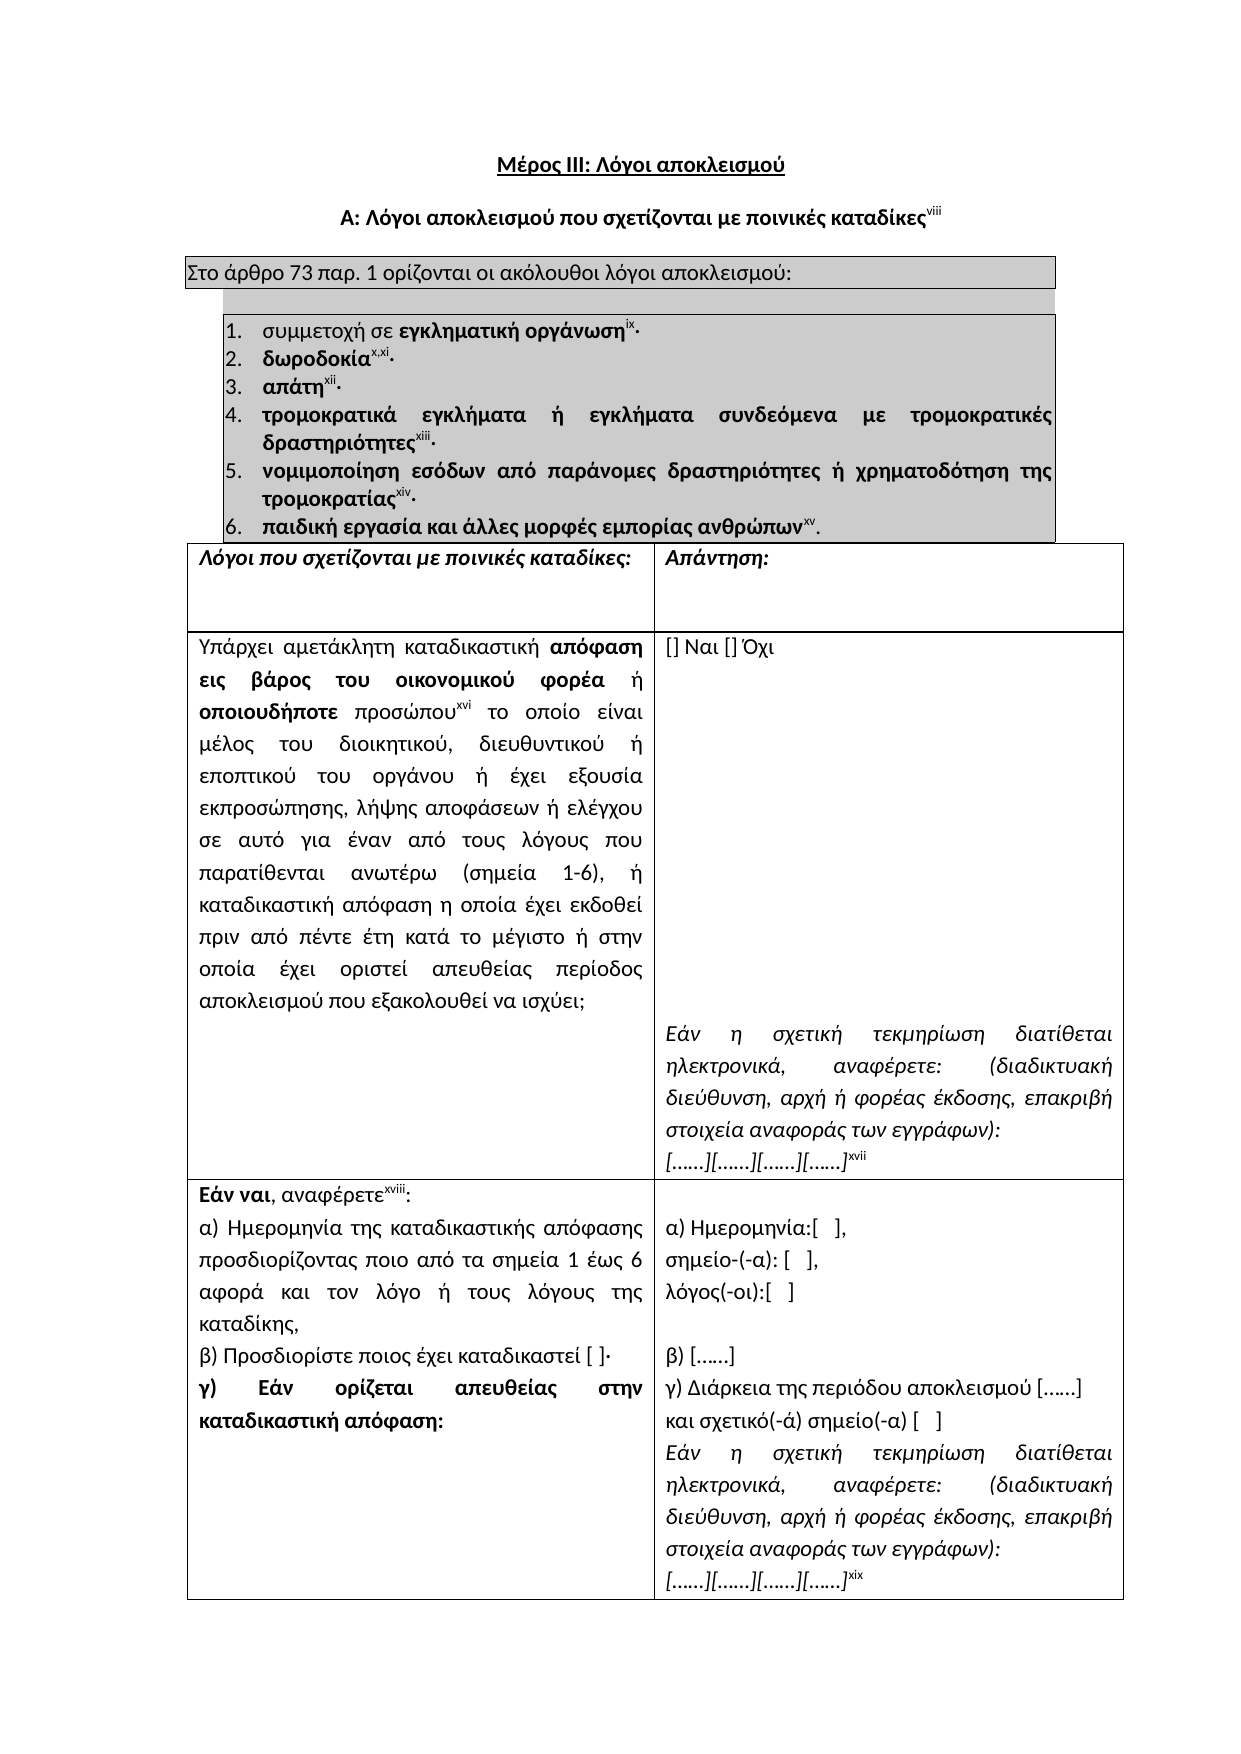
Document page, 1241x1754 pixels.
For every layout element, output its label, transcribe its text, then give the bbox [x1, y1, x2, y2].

list απάτη· [224, 370, 1055, 398]
table_header Λόγοι που σχετίζονται με ποινικές καταδίκες: [188, 544, 654, 631]
list τρομοκρατικά εγκλήματα ή εγκλήματα συνδεόμενα με τρομοκρατικές δραστηριότητες· [224, 398, 1055, 454]
text Στο άρθρο 73 παρ. 1 ορίζονται οι ακόλουθοι λόγοι αποκλεισμού: [186, 257, 1055, 288]
list νομιμοποίηση εσόδων από παράνομες δραστηριότητες ή χρηματοδότηση της τρομοκρατίας· [224, 454, 1055, 510]
table_cell [] Ναι [] Όχι Εάν η σχετική τεκμηρίωση διατίθεται ηλεκτρονικά, αναφέρετε: (διαδικτυακή διεύθυνση, αρχή ή φορέας έκδοσης, επακριβή στοιχεία αναφοράς των εγγράφων): [……][……][……][……] [655, 633, 1123, 1179]
list παιδική εργασία και άλλες μορφές εμπορίας ανθρώπων. [224, 510, 1055, 542]
table_cell Εάν ναι, αναφέρετε: α) Ημερομηνία της καταδικαστικής απόφασης προσδιορίζοντας ποιο από τα σημεία 1 έως 6 αφορά και τον λόγο ή τους λόγους της καταδίκης, β) Προσδιορίστε ποιος έχει καταδικαστεί [ ]· γ) Εάν ορίζεται απευθείας στην καταδικαστική απόφαση: [188, 1180, 654, 1598]
table_cell α) Ημερομηνία:[ ], σημείο-(-α): [ ], λόγος(-οι):[ ] β) [……] γ) Διάρκεια της περιόδου αποκλεισμού [……] και σχετικό(-ά) σημείο(-α) [ ] Εάν η σχετική τεκμηρίωση διατίθεται ηλεκτρονικά, αναφέρετε: (διαδικτυακή διεύθυνση, αρχή ή φορέας έκδοσης, επακριβή στοιχεία αναφοράς των εγγράφων): [……][……][……][……] [655, 1180, 1123, 1598]
table_cell Υπάρχει αμετάκλητη καταδικαστική απόφαση εις βάρος του οικονομικού φορέα ή οποιουδήποτε προσώπου το οποίο είναι μέλος του διοικητικού, διευθυντικού ή εποπτικού του οργάνου ή έχει εξουσία εκπροσώπησης, λήψης αποφάσεων ή ελέγχου σε αυτό για έναν από τους λόγους που παρατίθενται ανωτέρω (σημεία 1-6), ή καταδικαστική απόφαση η οποία έχει εκδοθεί πριν από πέντε έτη κατά το μέγιστο ή στην οποία έχει οριστεί απευθείας περίοδος αποκλεισμού που εξακολουθεί να ισχύει; [188, 633, 654, 1179]
text Α: Λόγοι αποκλεισμού που σχετίζονται με ποινικές καταδίκες [187, 203, 1053, 231]
table_header Απάντηση: [655, 544, 1123, 631]
list δωροδοκία,· [224, 342, 1055, 370]
text Μέρος III: Λόγοι αποκλεισμού [187, 150, 1053, 178]
list συμμετοχή σε εγκληματική οργάνωση· [224, 315, 1055, 342]
